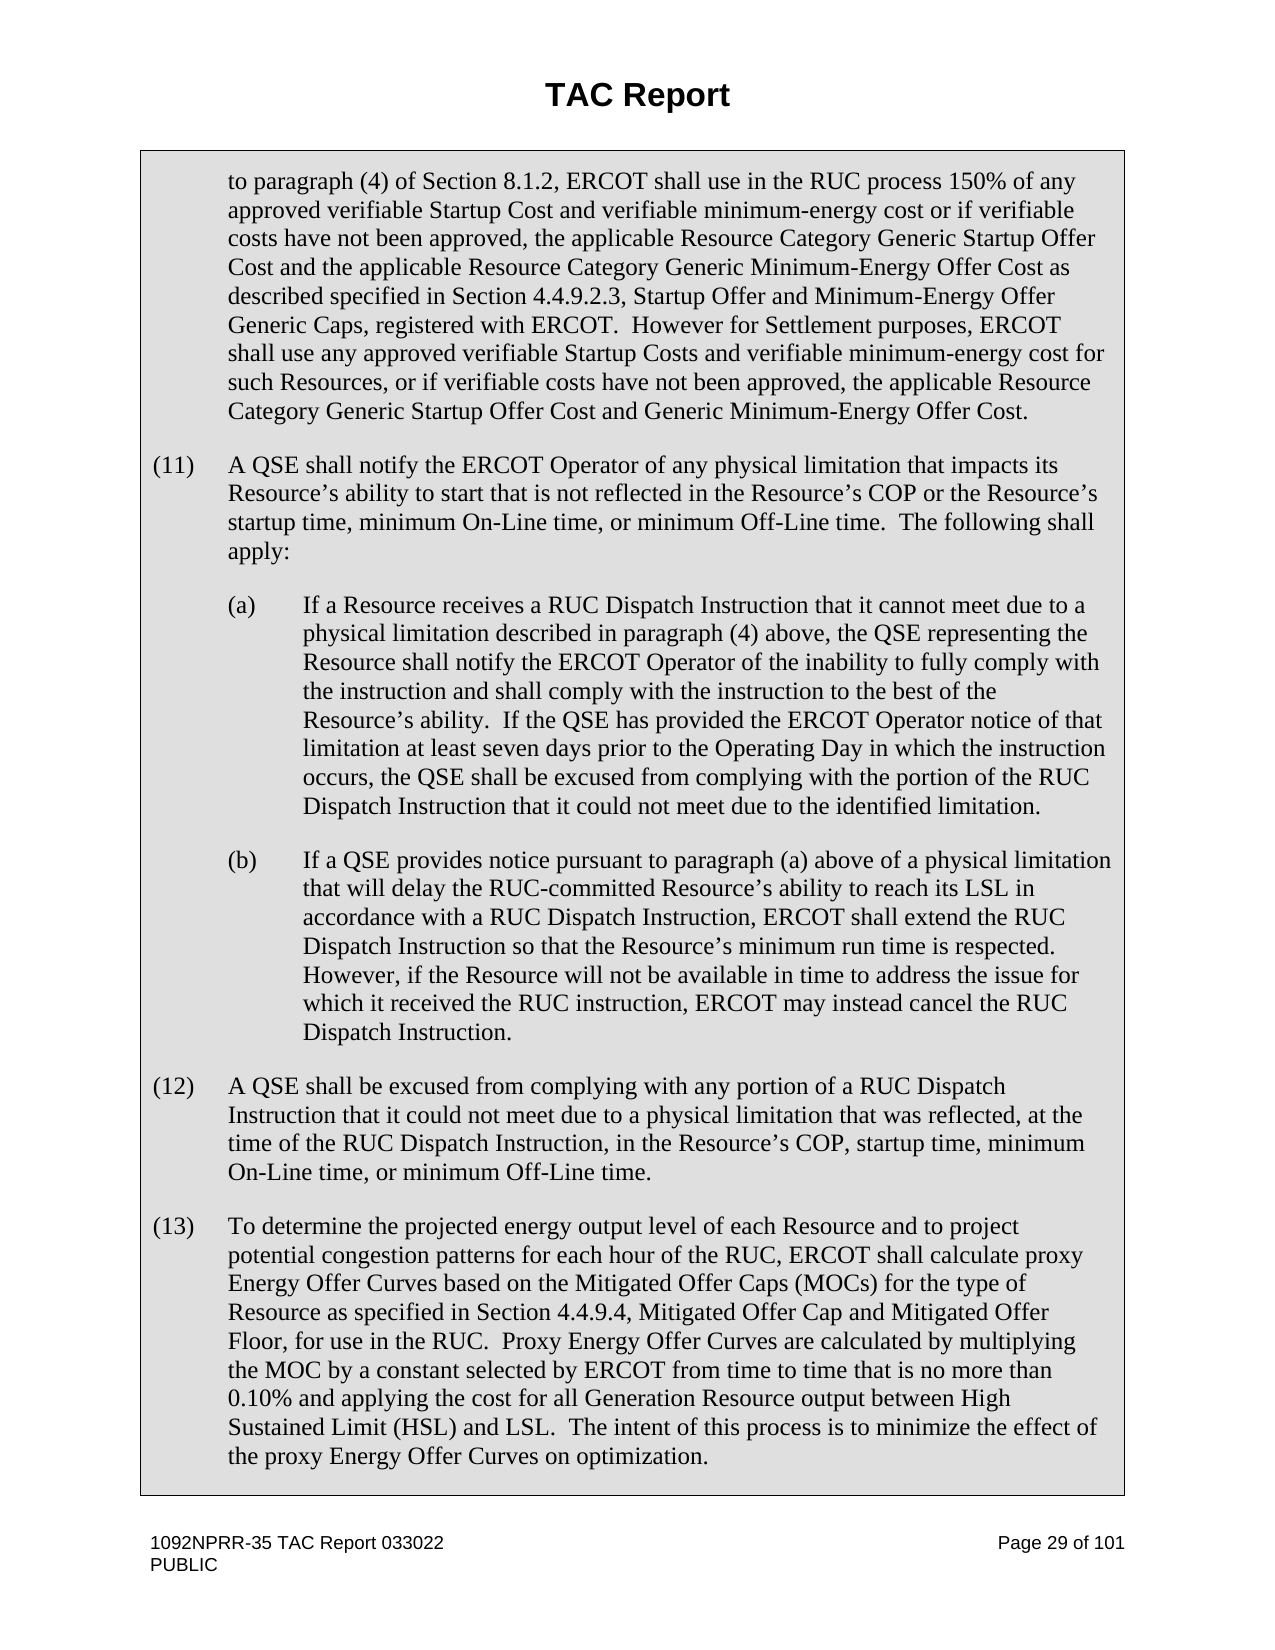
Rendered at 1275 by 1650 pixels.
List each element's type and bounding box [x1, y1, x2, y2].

table_header [141, 151, 1124, 1495]
